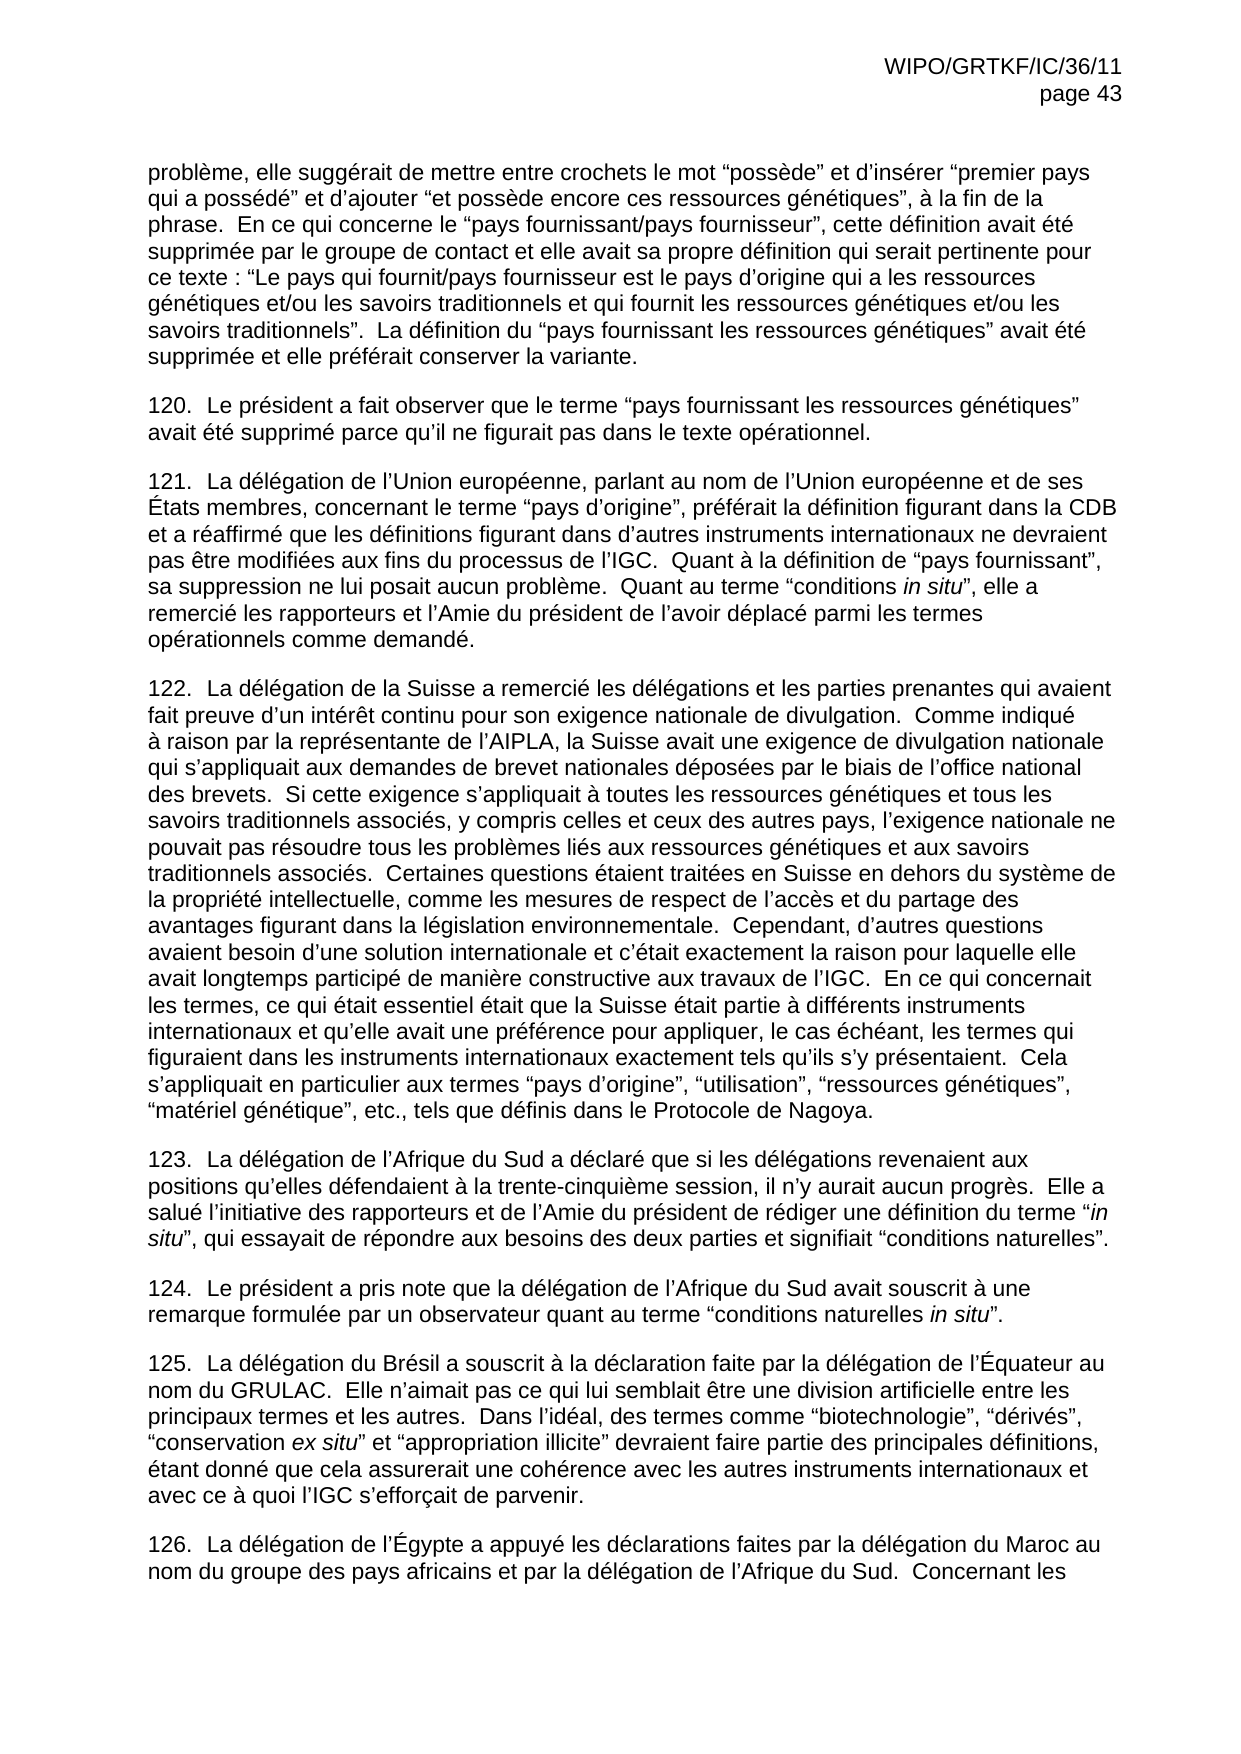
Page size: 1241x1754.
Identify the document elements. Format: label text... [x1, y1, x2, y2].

text Le président a pris note que la délégation de l’Afrique du Sud avait souscrit à une remarque formulée par un observateur quant au terme “conditions naturelles in situ”. [148, 1274, 1122, 1327]
text La délégation de la Suisse a remercié les délégations et les parties prenantes qui avaient fait preuve d’un intérêt continu pour son exigence nationale de divulgation. Comme indiqué à raison par la représentante de l’AIPLA, la Suisse avait une exigence de divulgation nationale qui s’appliquait aux demandes de brevet nationales déposées par le biais de l’office national des brevets. Si cette exigence s’appliquait à toutes les ressources génétiques et tous les savoirs traditionnels associés, y compris celles et ceux des autres pays, l’exigence nationale ne pouvait pas résoudre tous les problèmes liés aux ressources génétiques et aux savoirs traditionnels associés. Certaines questions étaient traitées en Suisse en dehors du système de la propriété intellectuelle, comme les mesures de respect de l’accès et du partage des avantages figurant dans la législation environnementale. Cependant, d’autres questions avaient besoin d’une solution internationale et c’était exactement la raison pour laquelle elle avait longtemps participé de manière constructive aux travaux de l’IGC. En ce qui concernait les termes, ce qui était essentiel était que la Suisse était partie à différents instruments internationaux et qu’elle avait une préférence pour appliquer, le cas échéant, les termes qui figuraient dans les instruments internationaux exactement tels qu’ils s’y présentaient. Cela s’appliquait en particulier aux termes “pays d’origine”, “utilisation”, “ressources génétiques”, “matériel génétique”, etc., tels que définis dans le Protocole de Nagoya. [148, 675, 1122, 1123]
text La délégation de l’Union européenne, parlant au nom de l’Union européenne et de ses États membres, concernant le terme “pays d’origine”, préférait la définition figurant dans la CDB et a réaffirmé que les définitions figurant dans d’autres instruments internationaux ne devraient pas être modifiées aux fins du processus de l’IGC. Quant à la définition de “pays fournissant”, sa suppression ne lui posait aucun problème. Quant au terme “conditions in situ”, elle a remercié les rapporteurs et l’Amie du président de l’avoir déplacé parmi les termes opérationnels comme demandé. [148, 468, 1122, 652]
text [148, 158, 1122, 369]
text La délégation du Brésil a souscrit à la déclaration faite par la délégation de l’Équateur au nom du GRULAC. Elle n’aimait pas ce qui lui semblait être une division artificielle entre les principaux termes et les autres. Dans l’idéal, des termes comme “biotechnologie”, “dérivés”, “conservation ex situ” et “appropriation illicite” devraient faire partie des principales définitions, étant donné que cela assurerait une cohérence avec les autres instruments internationaux et avec ce à quoi l’IGC s’efforçait de parvenir. [148, 1350, 1122, 1508]
text Le président a fait observer que le terme “pays fournissant les ressources génétiques” avait été supprimé parce qu’il ne figurait pas dans le texte opérationnel. [148, 392, 1122, 445]
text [148, 1531, 1122, 1584]
text La délégation de l’Afrique du Sud a déclaré que si les délégations revenaient aux positions qu’elles défendaient à la trente-cinquième session, il n’y aurait aucun progrès. Elle a salué l’initiative des rapporteurs et de l’Amie du président de rédiger une définition du terme “in situ”, qui essayait de répondre aux besoins des deux parties et signifiait “conditions naturelles”. [148, 1146, 1122, 1252]
